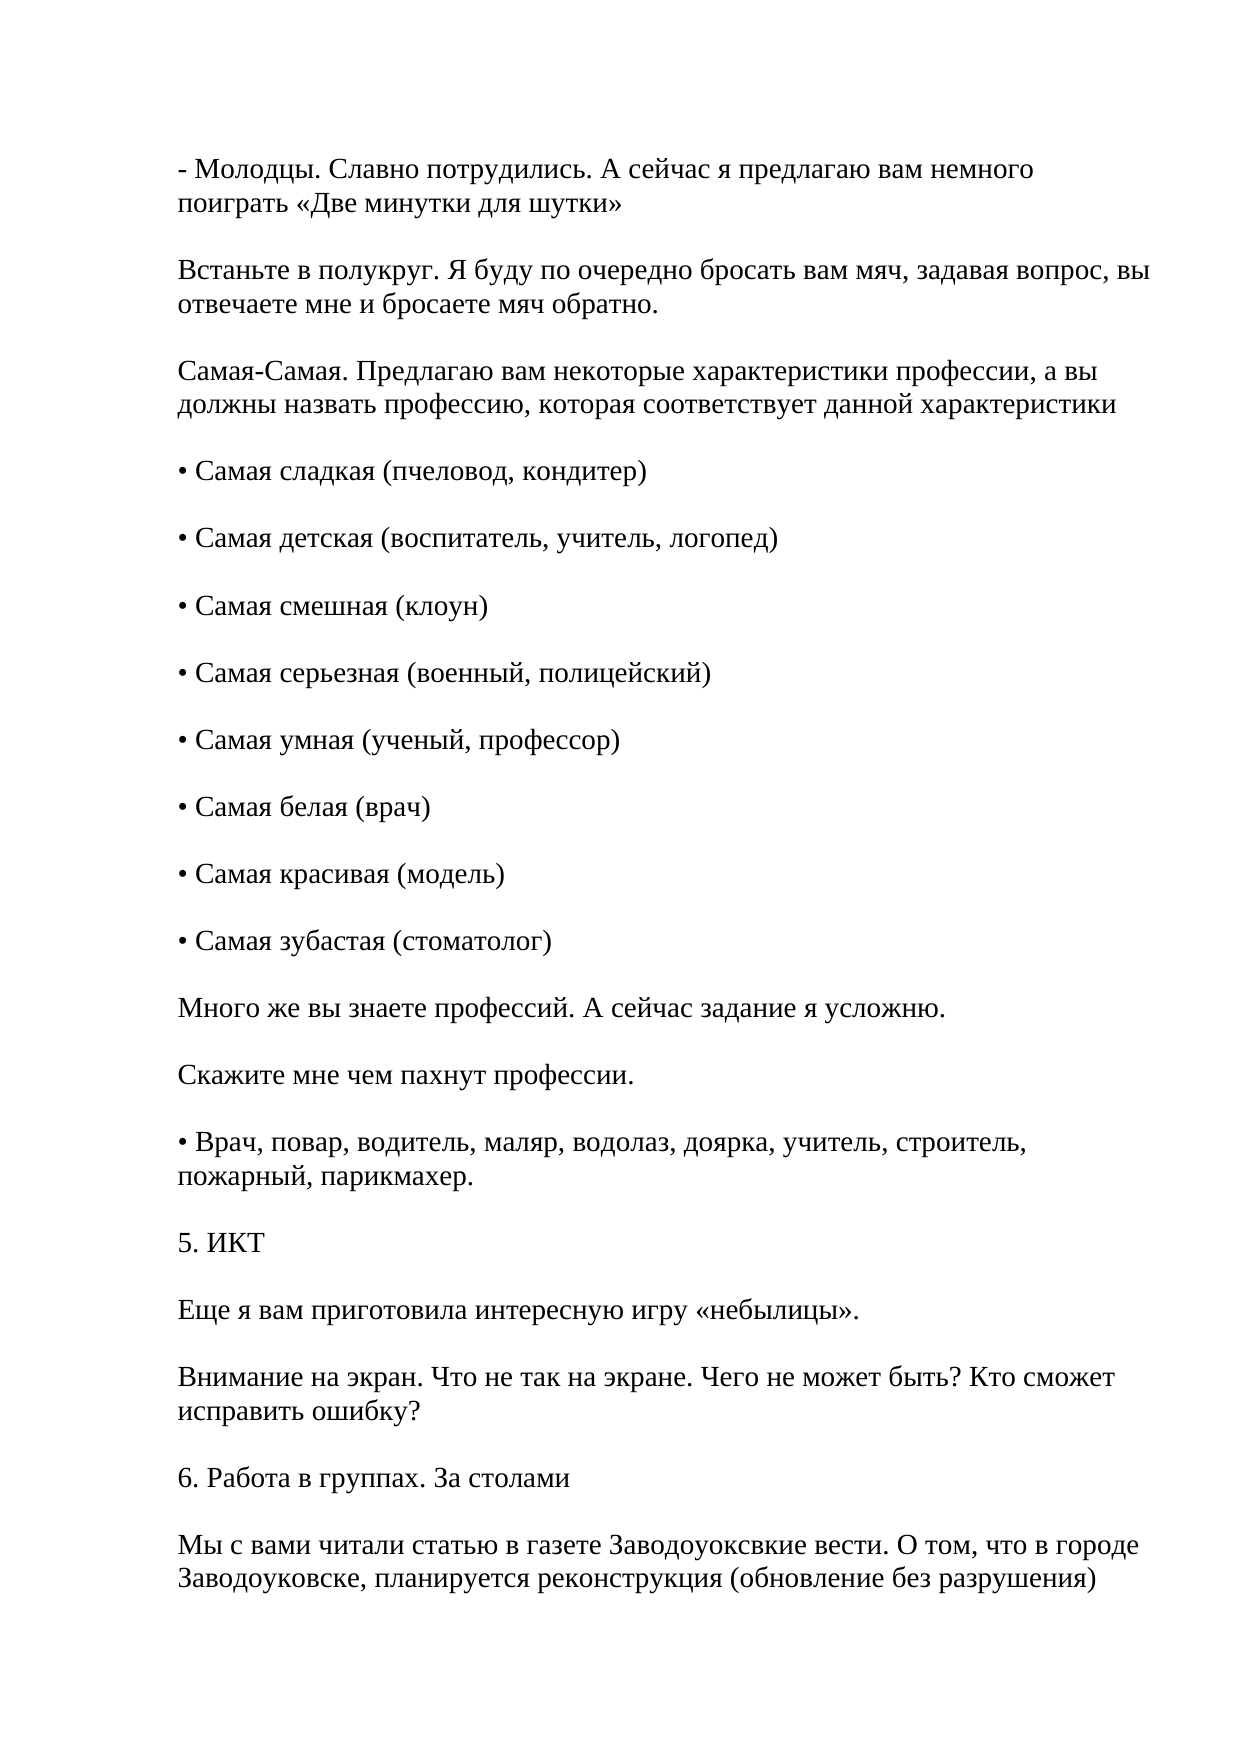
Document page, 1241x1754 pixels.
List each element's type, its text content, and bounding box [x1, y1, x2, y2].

text • Самая смешная (клоун) [177, 588, 1152, 621]
text Самая-Самая. Предлагаю вам некоторые характеристики профессии, а вы должны назвать профессию, которая соответствует данной характеристики [177, 353, 1152, 420]
text Внимание на экран. Что не так на экране. Чего не может быть? Кто сможет исправить ошибку? [177, 1359, 1152, 1426]
text Встаньте в полукруг. Я буду по очередно бросать вам мяч, задавая вопрос, вы отвечаете мне и бросаете мяч обратно. [177, 252, 1152, 319]
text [177, 1527, 1152, 1594]
text - Молодцы. Славно потрудились. А сейчас я предлагаю вам немного поиграть «Две минутки для шутки» [177, 152, 1152, 219]
text Много же вы знаете профессий. А сейчас задание я усложню. [177, 990, 1152, 1024]
text • Самая зубастая (стоматолог) [177, 923, 1152, 957]
text • Самая белая (врач) [177, 789, 1152, 822]
text Скажите мне чем пахнут профессии. [177, 1057, 1152, 1091]
text Еще я вам приготовила интересную игру «небылицы». [177, 1292, 1152, 1326]
text 6. Работа в группах. За столами [177, 1460, 1152, 1493]
text • Самая сладкая (пчеловод, кондитер) [177, 453, 1152, 487]
text 5. ИКТ [177, 1225, 1152, 1258]
text • Самая серьезная (военный, полицейский) [177, 655, 1152, 688]
text • Самая красивая (модель) [177, 856, 1152, 889]
text • Врач, повар, водитель, маляр, водолаз, доярка, учитель, строитель, пожарный, парикмахер. [177, 1124, 1152, 1191]
text • Самая детская (воспитатель, учитель, логопед) [177, 521, 1152, 554]
text • Самая умная (ученый, профессор) [177, 722, 1152, 755]
